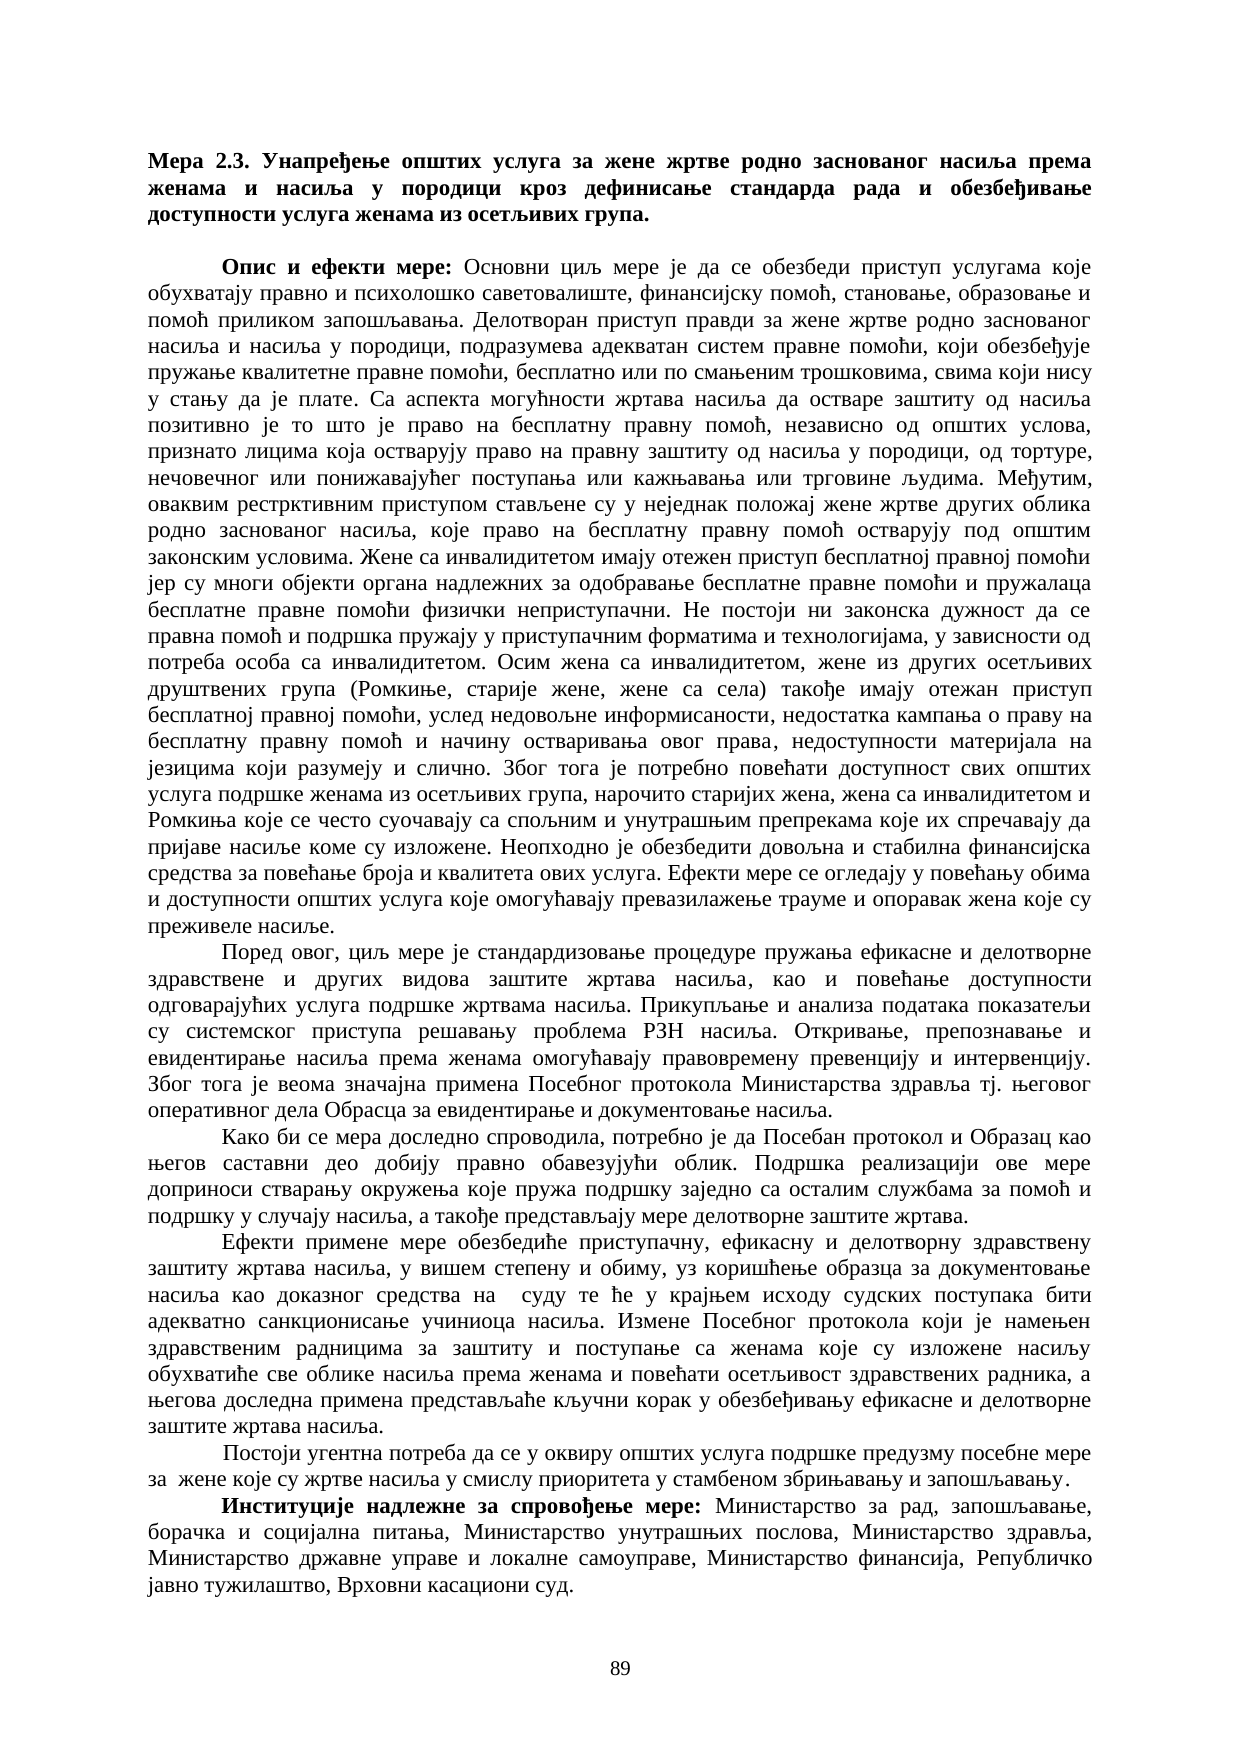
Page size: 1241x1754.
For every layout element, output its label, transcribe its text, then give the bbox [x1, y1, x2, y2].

text Постоји угентна потреба да се у оквиру општих услуга подршке предузму посебне мере за жене које су жртве насиља у смислу приоритета у стамбеном збрињавању и запошљавању. [148, 1439, 1093, 1492]
text Поред овог, циљ мере је стандардизовање процедуре пружања ефикасне и делотворне здравствене и других видова заштите жртава насиља, као и повећање доступности одговарајућих услуга подршке жртвама насиља. Прикупљање и анализа података показатељи су системског приступа решавању проблема РЗН насиља. Откривање, препознавање и евидентирање насиља према женама омогућавају правовремену превенцију и интервенцију. Због тога је веома значајна примена Посебног протокола Министарства здравља тј. његовог оперативног дела Обрасца за евидентирање и документовање насиља. [148, 938, 1093, 1123]
text Како би се мера доследно спроводила, потребно је да Посебан протокол и Образац као његов саставни део добију правно обавезујући облик. Подршка реализацији ове мере доприноси стварању окружења које пружа подршку заједно са осталим службама за помоћ и подршку у случају насиља, а такође представљају мере делотворне заштите жртава. [148, 1123, 1093, 1228]
text Опис и ефекти мере: Основни циљ мере је да се обезбеди приступ услугама које обухватају правно и психолошко саветовалиште, финансијску помоћ, становање, образовање и помоћ приликом запошљавања. Делотворан приступ правди за жене жртве родно заснованог насиља и насиља у породици, подразумева адекватан систем правне помоћи, који обезбеђује пружање квалитетне правне помоћи, бесплатно или по смањеним трошковима, свима који нису у стању да је плате. Са аспекта могућности жртава насиља да остваре заштиту од насиља позитивно је то што је право на бесплатну правну помоћ, независно од општих услова, признато лицима која остварују право на правну заштиту од насиља у породици, од тортуре, нечовечног или понижавајућег поступања или кажњавања или трговине људима. Међутим, оваквим рестрктивним приступом стављене су у неједнак положај жене жртве других облика родно заснованог насиља, које право на бесплатну правну помоћ остварују под општим законским условима. Жене са инвалидитетом имају отежен приступ бесплатној правној помоћи јер су многи објекти органа надлежних за одобравање бесплатне правне помоћи и пружалаца бесплатне правне помоћи физички неприступачни. Не постоји ни законска дужност да се правна помоћ и подршка пружају у приступачним форматима и технологијама, у зависности од потреба особа са инвалидитетом. Осим жена са инвалидитетом, жене из других осетљивих друштвених група (Ромкиње, старије жене, жене са села) такође имају отежан приступ бесплатној правној помоћи, услед недовољне информисаности, недостатка кампања о праву на бесплатну правну помоћ и начину остваривања овог права, недоступности материјала на језицима који разумеју и слично. Због тога је потребно повећати доступност свих општих услуга подршке женама из осетљивих група, нарочито старијих жена, жена са инвалидитетом и Ромкиња које се често суочавају са спољним и унутрашњим препрекама које их спречавају да пријаве насиље коме су изложене. Неопходно је обезбедити довољна и стабилна финансијска средства за повећање броја и квалитета ових услуга. Ефекти мере се огледају у повећању обима и доступности општих услуга које омогућавају превазилажење трауме и опоравак жена које су преживеле насиље. [148, 253, 1093, 938]
text Институције надлежне за спровођење мере: Министарство за рад, запошљавање, борачка и социјална питања, Министарство унутрашњих послова, Министарство здравља, Министарство државне управе и локалне самоуправе, Министарство финансија, Републичко јавно тужилаштво, Врховни касациони суд. [148, 1492, 1093, 1597]
text Мера 2.3. Унапређење општих услуга за жене жртве родно заснованог насиља према женама и насиља у породици кроз дефинисање стандарда рада и обезбеђивање доступности услуга женама из осетљивих група. [148, 148, 1093, 227]
text Ефекти примене мере обезбедиће приступачну, ефикасну и делотворну здравствену заштиту жртава насиља, у вишем степену и обиму, уз коришћење образца за документовање насиља као доказног средства на суду те ће у крајњем исходу судских поступака бити адекватно санкционисање учиниоца насиља. Измене Посебног протокола који је намењен здравственим радницима за заштиту и поступање са женама које су изложене насиљу обухватиће све облике насиља према женама и повећати осетљивост здравствених радника, а његова доследна примена представљаће кључни корак у обезбеђивању ефикасне и делотворне заштите жртава насиља. [148, 1228, 1093, 1439]
